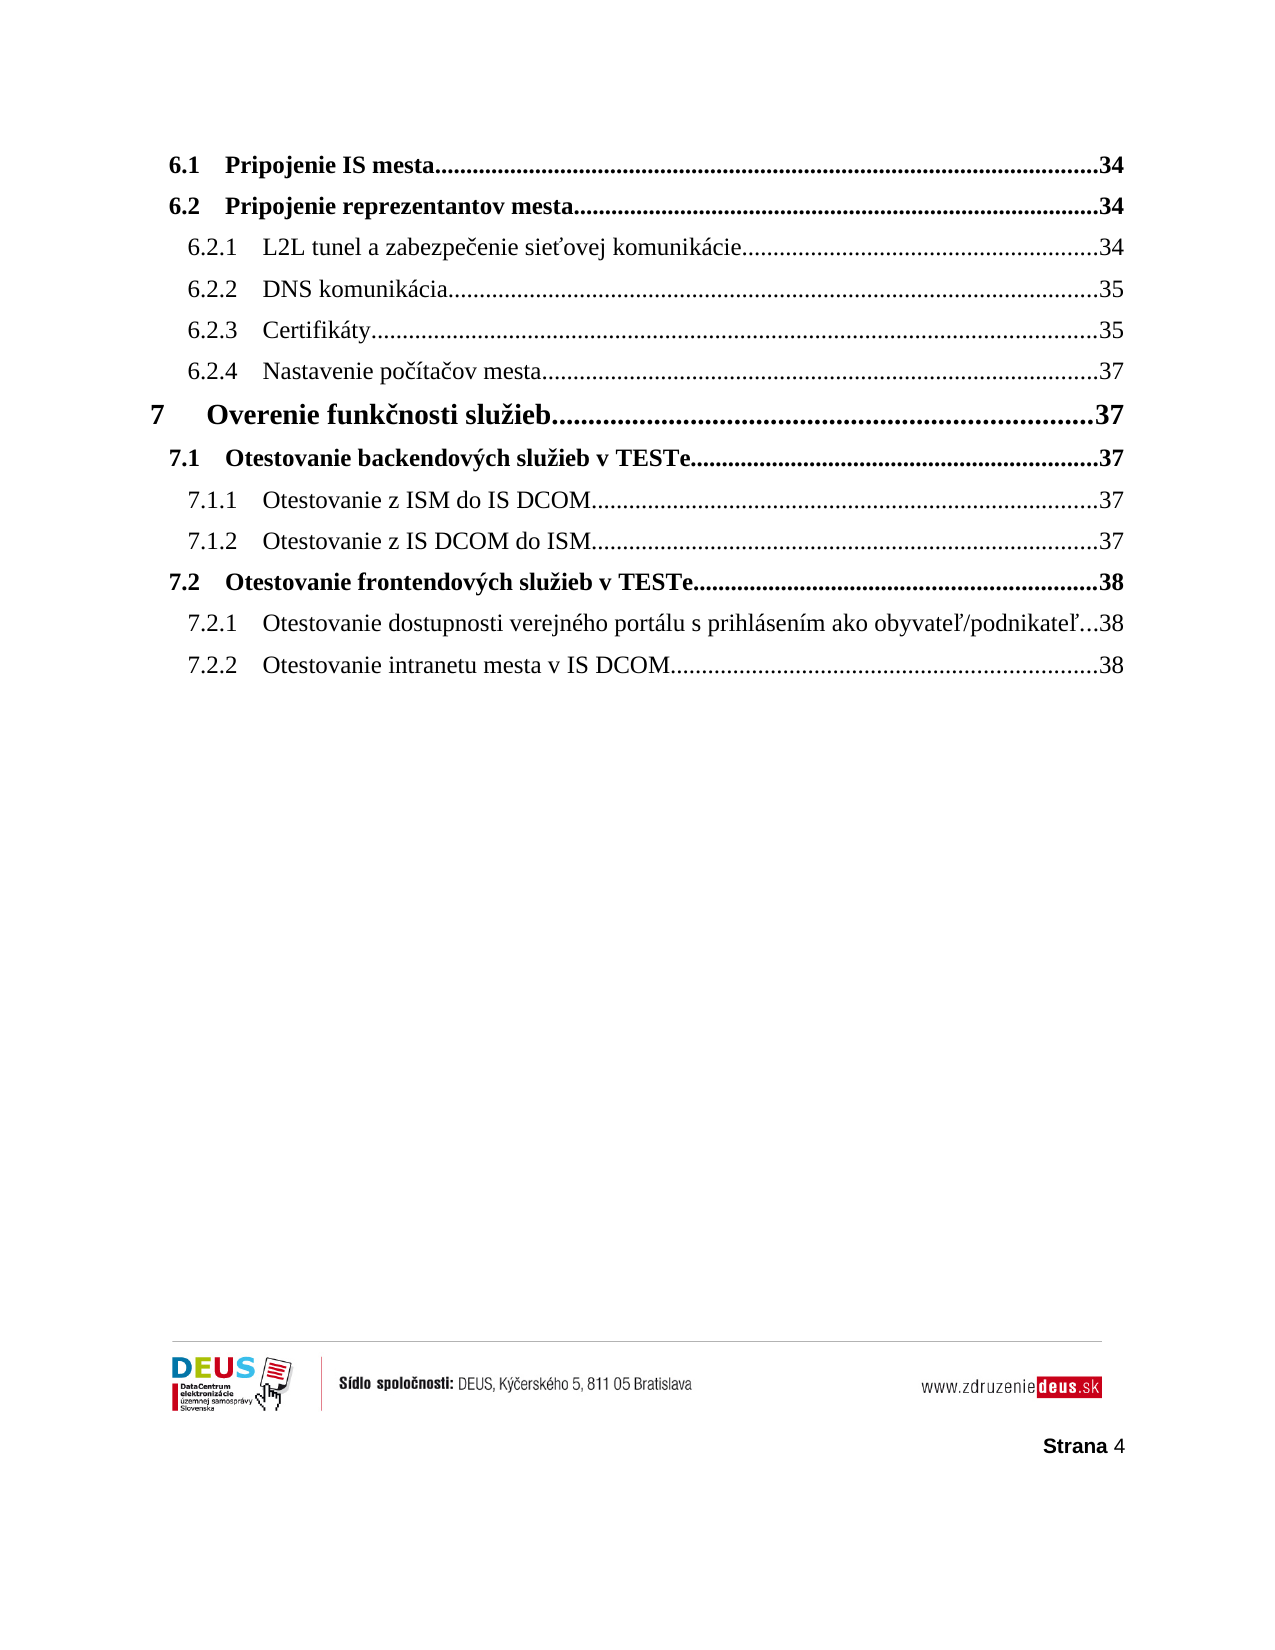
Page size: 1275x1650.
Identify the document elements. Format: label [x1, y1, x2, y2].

picture [172, 1341, 1103, 1414]
picture [179, 1362, 186, 1373]
